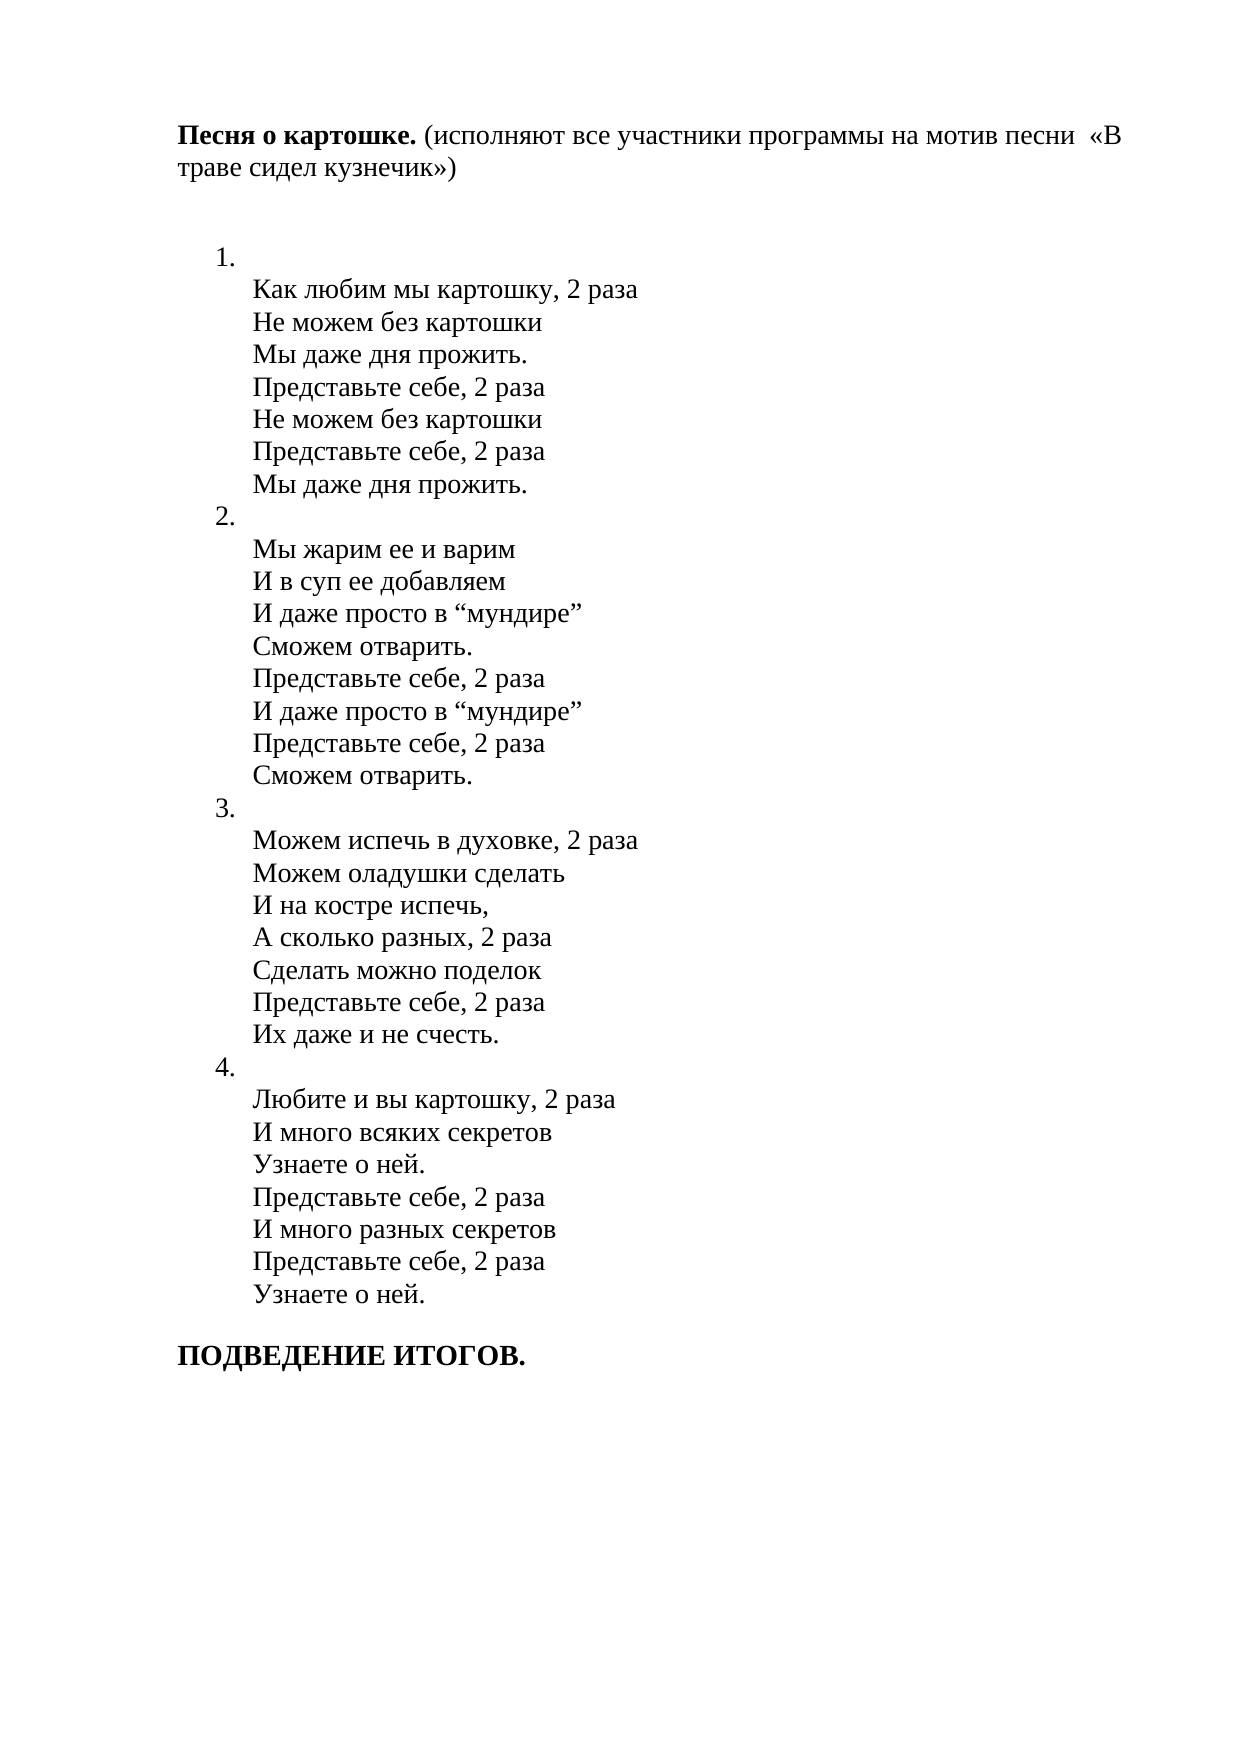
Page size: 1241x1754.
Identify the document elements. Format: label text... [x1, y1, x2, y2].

list Можем испечь в духовке, 2 раза Можем оладушки сделать И на костре испечь, А сколько разных, 2 раза Сделать можно поделок Представьте себе, 2 раза Их даже и не счесть. [215, 791, 1152, 1050]
text Песня о картошке. (исполняют все участники программы на мотив песни «В траве сидел кузнечик») [177, 118, 1152, 211]
list Мы жарим ее и варим И в суп ее добавляем И даже просто в “мундире” Сможем отварить. Представьте себе, 2 раза И даже просто в “мундире” Представьте себе, 2 раза Сможем отварить. [215, 499, 1152, 791]
list Любите и вы картошку, 2 раза И много всяких секретов Узнаете о ней. Представьте себе, 2 раза И много разных секретов Представьте себе, 2 раза Узнаете о ней. [215, 1050, 1152, 1309]
text ПОДВЕДЕНИЕ ИТОГОВ. [177, 1338, 1152, 1372]
list Как любим мы картошку, 2 раза Не можем без картошки Мы даже дня прожить. Представьте себе, 2 раза Не можем без картошки Представьте себе, 2 раза Мы даже дня прожить. [215, 240, 1152, 499]
